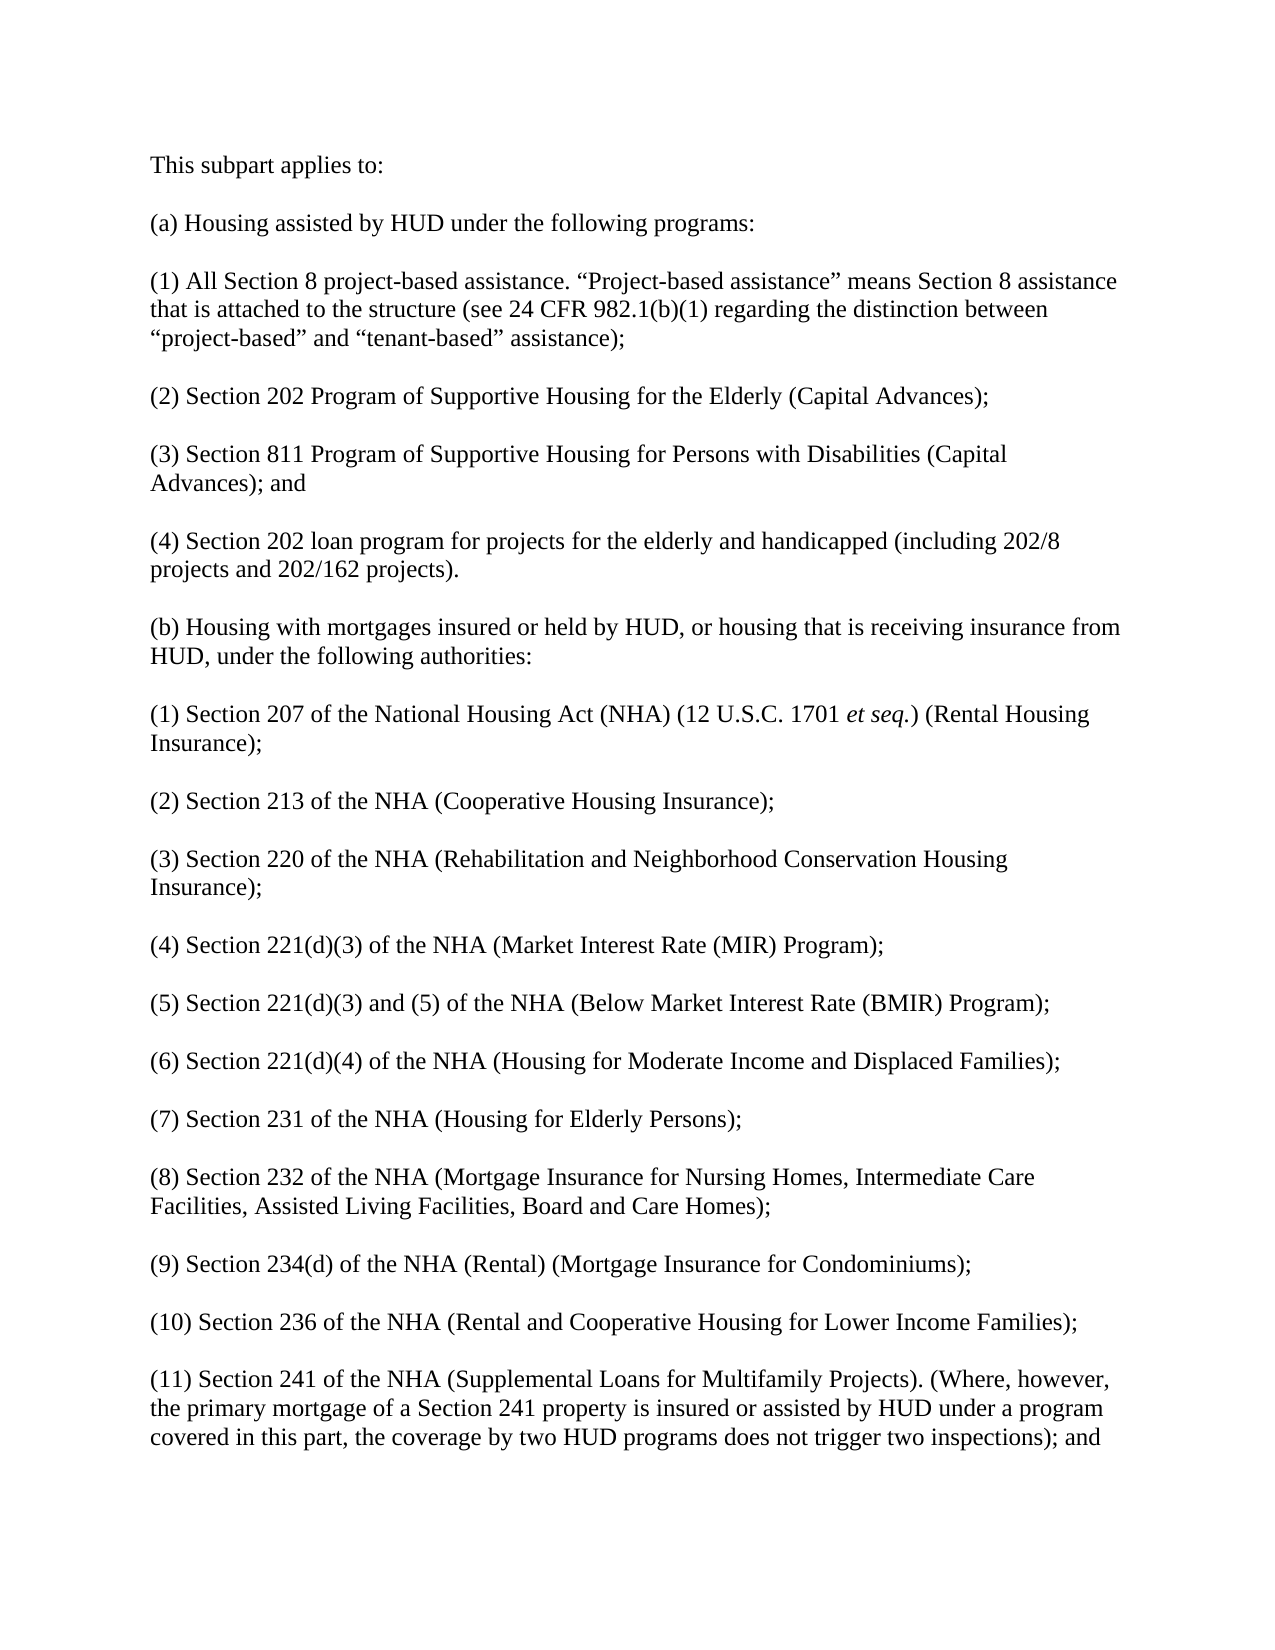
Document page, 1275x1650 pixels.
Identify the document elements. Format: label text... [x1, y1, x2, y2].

text (4) Section 221(d)(3) of the NHA (Market Interest Rate (MIR) Program); [150, 930, 1125, 959]
text (4) Section 202 loan program for projects for the elderly and handicapped (including 202/8 projects and 202/162 projects). [150, 526, 1125, 583]
text (10) Section 236 of the NHA (Rental and Cooperative Housing for Lower Income Families); [150, 1307, 1125, 1335]
text (3) Section 220 of the NHA (Rehabilitation and Neighborhood Conservation Housing Insurance); [150, 844, 1125, 901]
text (5) Section 221(d)(3) and (5) of the NHA (Below Market Interest Rate (BMIR) Program); [150, 988, 1125, 1017]
text (2) Section 213 of the NHA (Cooperative Housing Insurance); [150, 786, 1125, 814]
text (6) Section 221(d)(4) of the NHA (Housing for Moderate Income and Displaced Families); [150, 1046, 1125, 1075]
text (7) Section 231 of the NHA (Housing for Elderly Persons); [150, 1104, 1125, 1133]
text (11) Section 241 of the NHA (Supplemental Loans for Multifamily Projects). (Where, however, the primary mortgage of a Section 241 property is insured or assisted by HUD under a program covered in this part, the coverage by two HUD programs does not trigger two inspections); and [150, 1364, 1125, 1451]
text (9) Section 234(d) of the NHA (Rental) (Mortgage Insurance for Condominiums); [150, 1249, 1125, 1277]
text (2) Section 202 Program of Supportive Housing for the Elderly (Capital Advances); [150, 381, 1125, 410]
text (1) All Section 8 project-based assistance. “Project-based assistance” means Section 8 assistance that is attached to the structure (see 24 CFR 982.1(b)(1) regarding the distinction between “project-based” and “tenant-based” assistance); [150, 266, 1125, 352]
text (8) Section 232 of the NHA (Mortgage Insurance for Nursing Homes, Intermediate Care Facilities, Assisted Living Facilities, Board and Care Homes); [150, 1162, 1125, 1219]
text (3) Section 811 Program of Supportive Housing for Persons with Disabilities (Capital Advances); and [150, 439, 1125, 497]
text (b) Housing with mortgages insured or held by HUD, or housing that is receiving insurance from HUD, under the following authorities: [150, 612, 1125, 670]
text (1) Section 207 of the National Housing Act (NHA) (12 U.S.C. 1701 et seq.) (Rental Housing Insurance); [150, 699, 1125, 757]
text (a) Housing assisted by HUD under the following programs: [150, 208, 1125, 237]
text This subpart applies to: [150, 150, 1125, 179]
